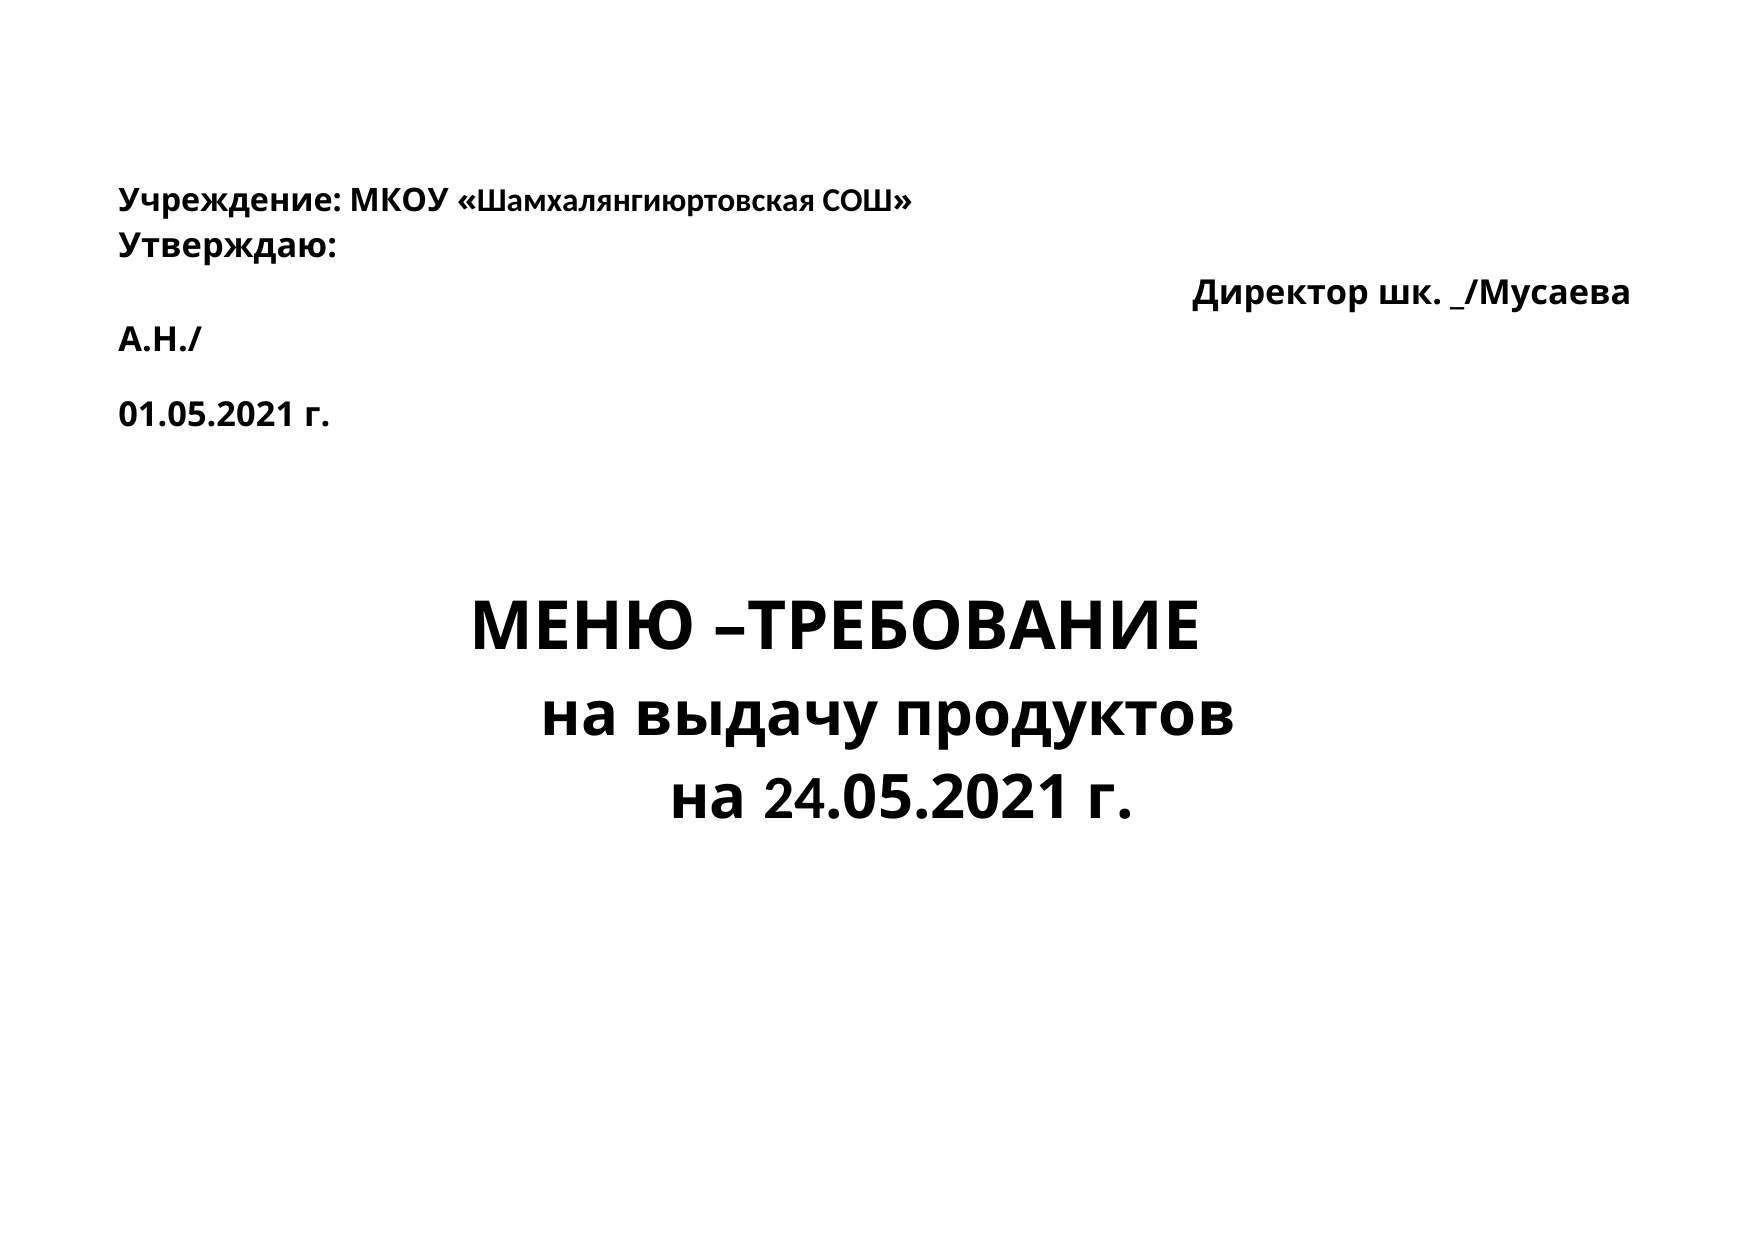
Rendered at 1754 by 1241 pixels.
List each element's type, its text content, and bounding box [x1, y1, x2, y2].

text на выдачу продуктов [118, 669, 1636, 753]
text 01.05.2021 г. [118, 362, 1636, 437]
text Учреждение: МКОУ «Шамхалянгиюртовская СОШ» Утверждаю: Директор шк. _/Мусаева А.Н./ [118, 177, 1636, 362]
text МЕНЮ –ТРЕБОВАНИЕ [118, 577, 1636, 669]
text на 24.05.2021 г. [118, 753, 1636, 837]
